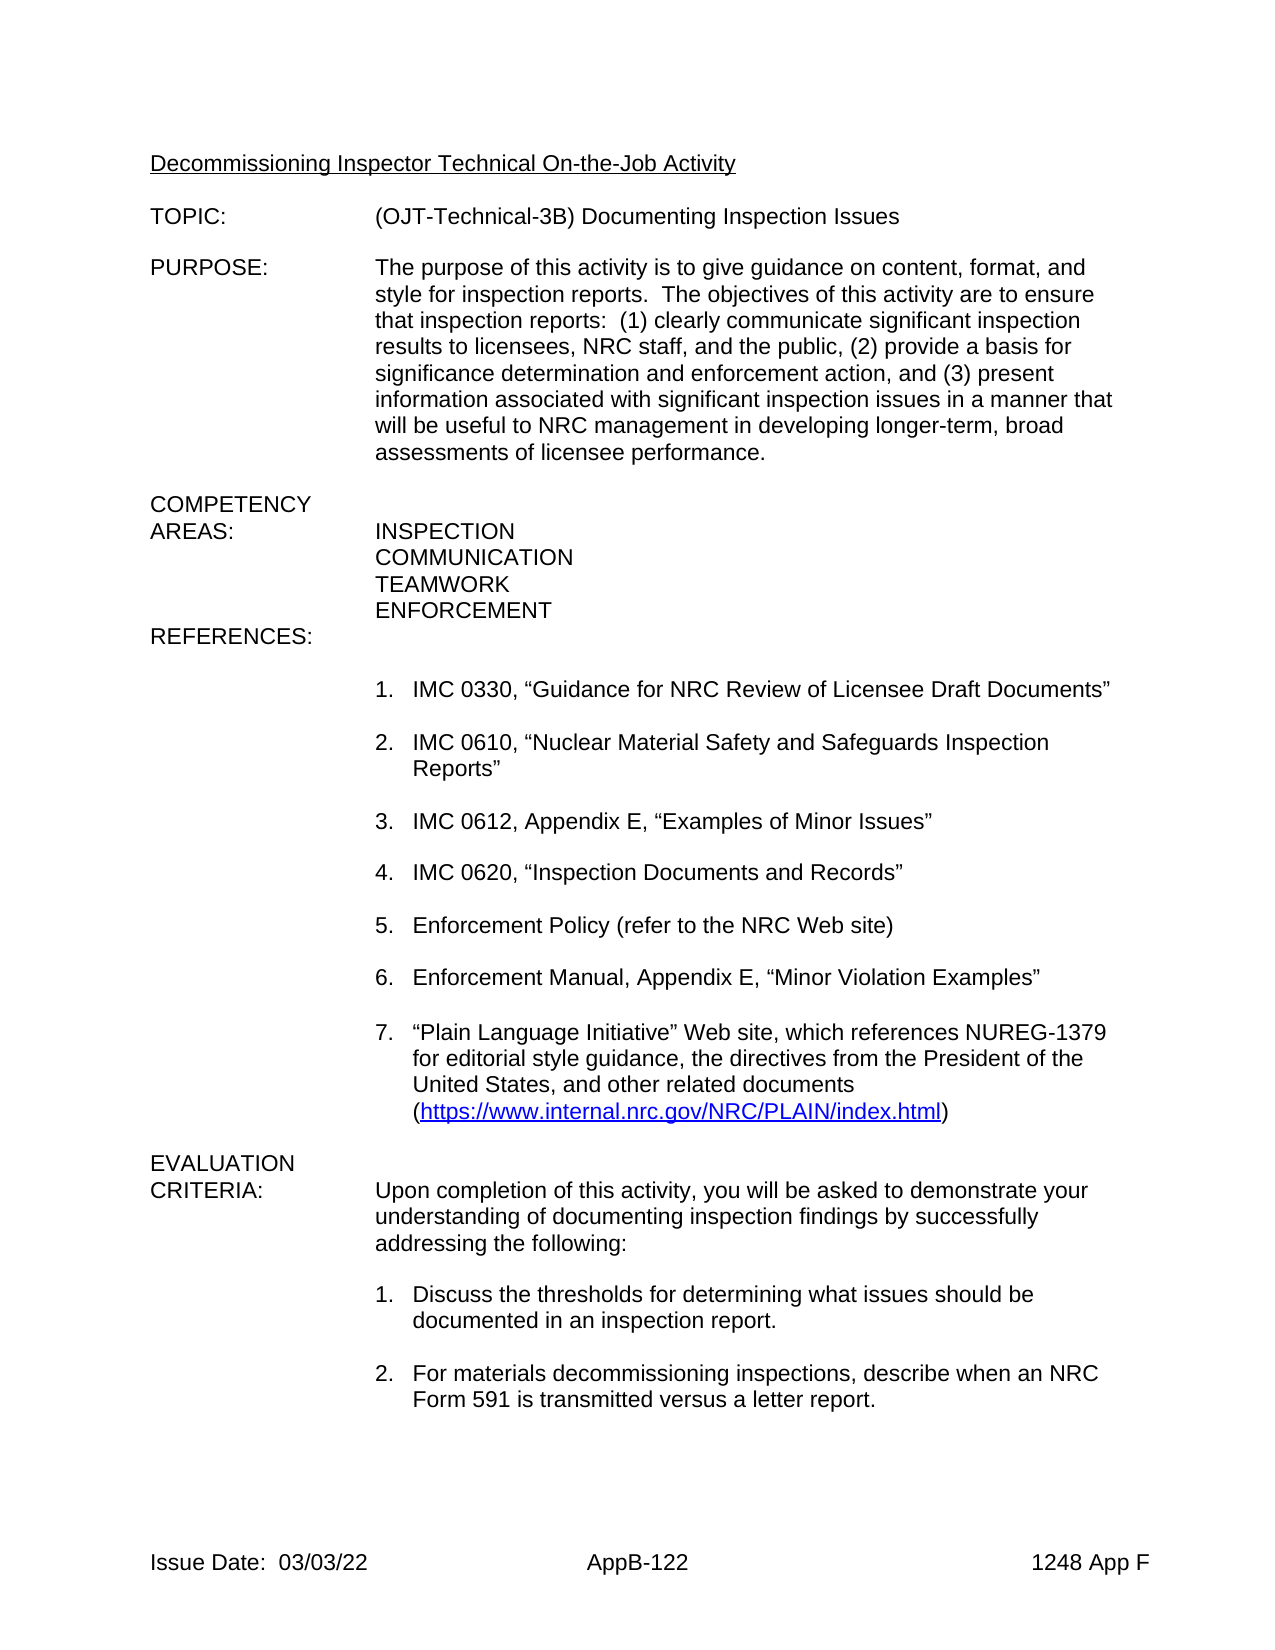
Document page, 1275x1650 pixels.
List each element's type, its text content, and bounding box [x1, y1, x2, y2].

text ENFORCEMENT [375, 597, 1125, 623]
list Discuss the thresholds for determining what issues should be documented in an inspection report. [375, 1281, 1125, 1334]
text Decommissioning Inspector Technical On-the-Job Activity [150, 150, 1125, 176]
text TEAMWORK [375, 571, 1125, 597]
list For materials decommissioning inspections, describe when an NRC Form 591 is transmitted versus a letter report. [375, 1360, 1125, 1413]
text AREAS: INSPECTION [150, 518, 1125, 544]
list Enforcement Manual, Appendix E, “Minor Violation Examples” [375, 963, 1125, 990]
text COMMUNICATION [375, 544, 1125, 571]
list IMC 0610, “Nuclear Material Safety and Safeguards Inspection Reports” [375, 729, 1125, 781]
text TOPIC: (OJT-Technical-3B) Documenting Inspection Issues [150, 203, 1125, 229]
text COMPETENCY [150, 491, 1125, 518]
list “Plain Language Initiative” Web site, which references NUREG-1379 for editorial style guidance, the directives from the President of the United States, and other related documents (https://www.internal.nrc.gov/NRC/PLAIN/index.html) [375, 1019, 1125, 1124]
list Enforcement Policy (refer to the NRC Web site) [375, 912, 1125, 938]
text PURPOSE: The purpose of this activity is to give guidance on content, format, and style for inspection reports. The objectives of this activity are to ensure that inspection reports: (1) clearly communicate significant inspection results to licensees, NRC staff, and the public, (2) provide a basis for significance determination and enforcement action, and (3) present information associated with significant inspection issues in a manner that will be useful to NRC management in developing longer-term, broad assessments of licensee performance. [150, 254, 1125, 465]
list IMC 0620, “Inspection Documents and Records” [375, 859, 1125, 886]
text CRITERIA: Upon completion of this activity, you will be asked to demonstrate your understanding of documenting inspection findings by successfully addressing the following: [150, 1177, 1125, 1256]
list IMC 0612, Appendix E, “Examples of Minor Issues” [375, 808, 1125, 834]
text EVALUATION [150, 1150, 1125, 1177]
text REFERENCES: [150, 623, 1125, 649]
list IMC 0330, “Guidance for NRC Review of Licensee Draft Documents” [375, 676, 1125, 702]
